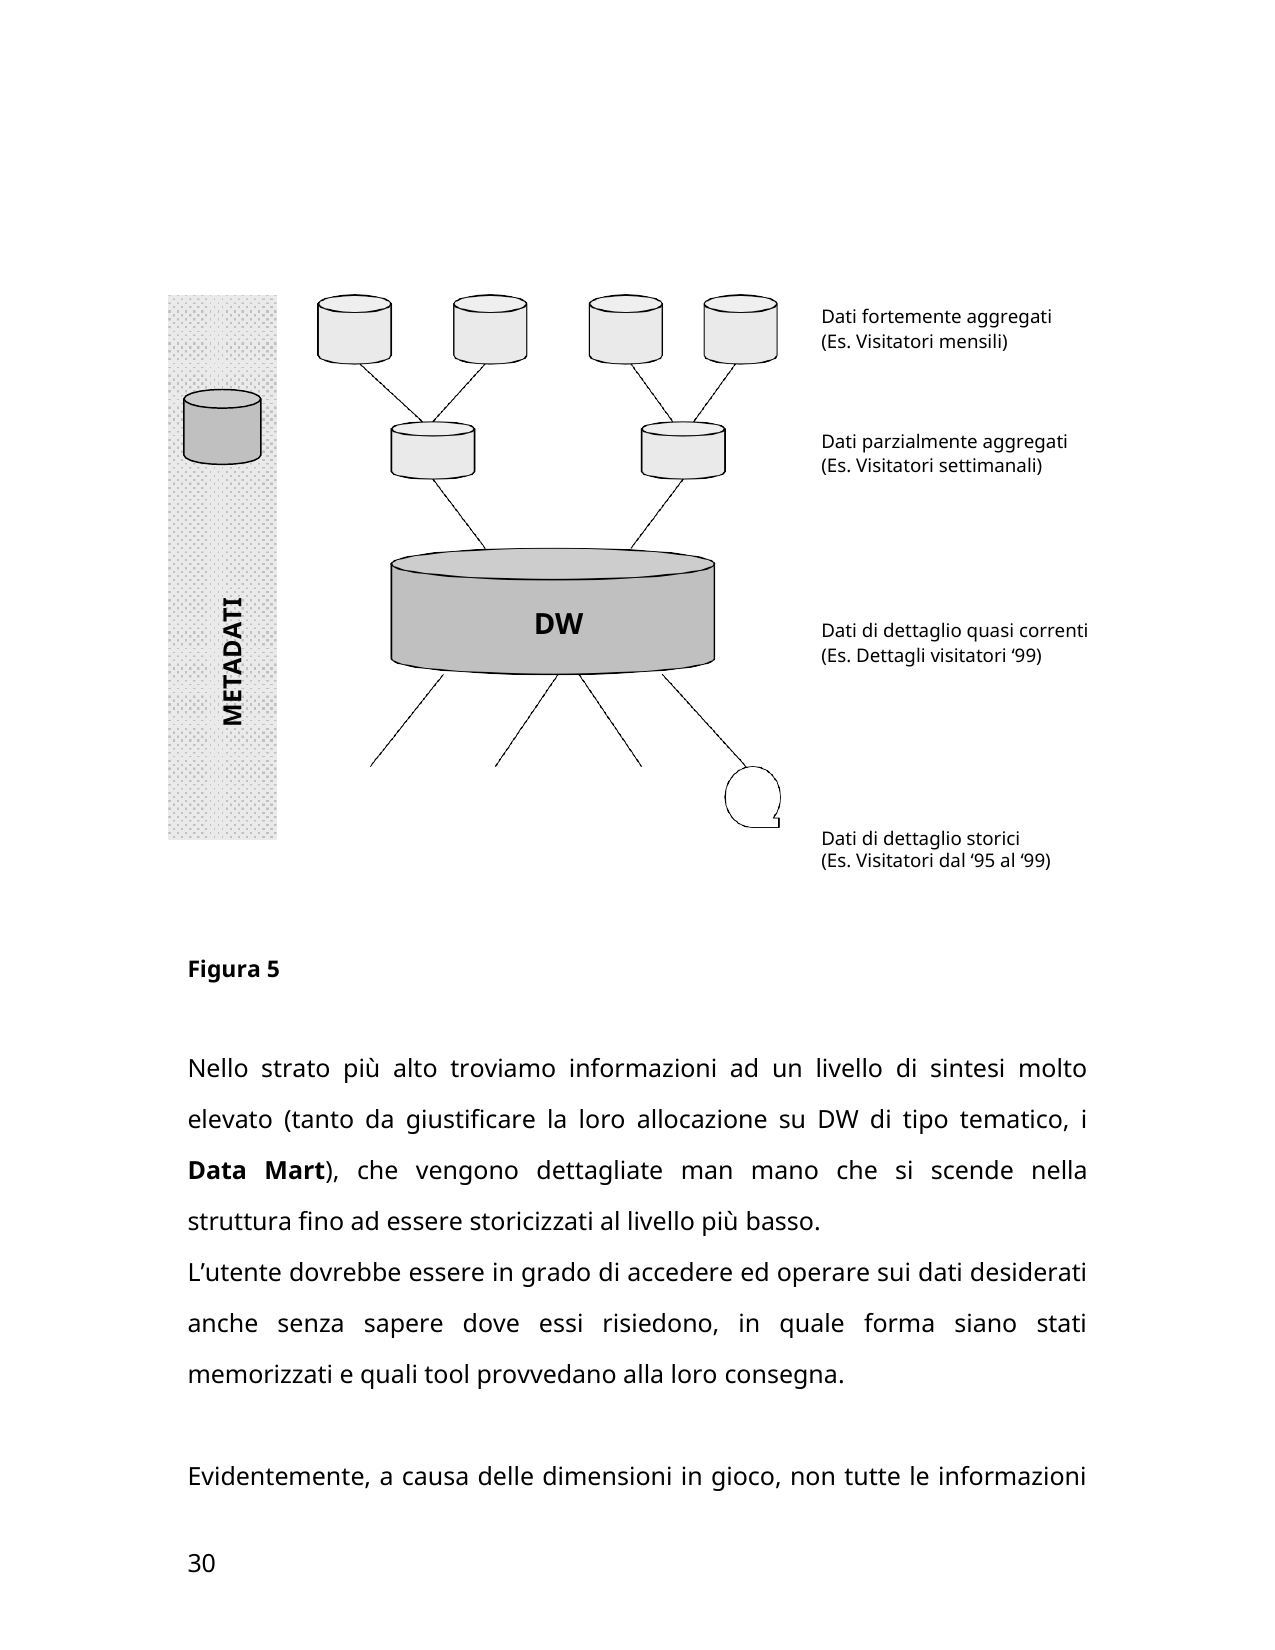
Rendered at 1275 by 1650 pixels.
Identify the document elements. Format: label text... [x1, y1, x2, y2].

text Dati fortemente aggregati (Es. Visitatori mensili) [821, 303, 1068, 354]
text L’utente dovrebbe essere in grado di accedere ed operare sui dati desiderati anche senza sapere dove essi risiedono, in quale forma siano stati memorizzati e quali tool provvedano alla loro consegna. [187, 1254, 1088, 1391]
text (Es. Visitatori dal ‘95 al ‘99) [821, 849, 1275, 872]
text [187, 1459, 1088, 1493]
text Nello strato più alto troviamo informazioni ad un livello di sintesi molto elevato (tanto da giustificare la loro allocazione su DW di tipo tematico, i Data Mart), che vengono dettagliate man mano che si scende nella struttura fino ad essere storicizzati al livello più basso. [187, 1050, 1088, 1237]
text Dati di dettaglio storici [821, 827, 1275, 849]
text Dati parzialmente aggregati (Es. Visitatori settimanali) [821, 428, 1086, 478]
picture [317, 294, 781, 828]
text Figura 5 [187, 952, 1275, 984]
text Dati di dettaglio quasi correnti (Es. Dettagli visitatori ‘99) [821, 618, 1109, 668]
picture [168, 295, 277, 840]
